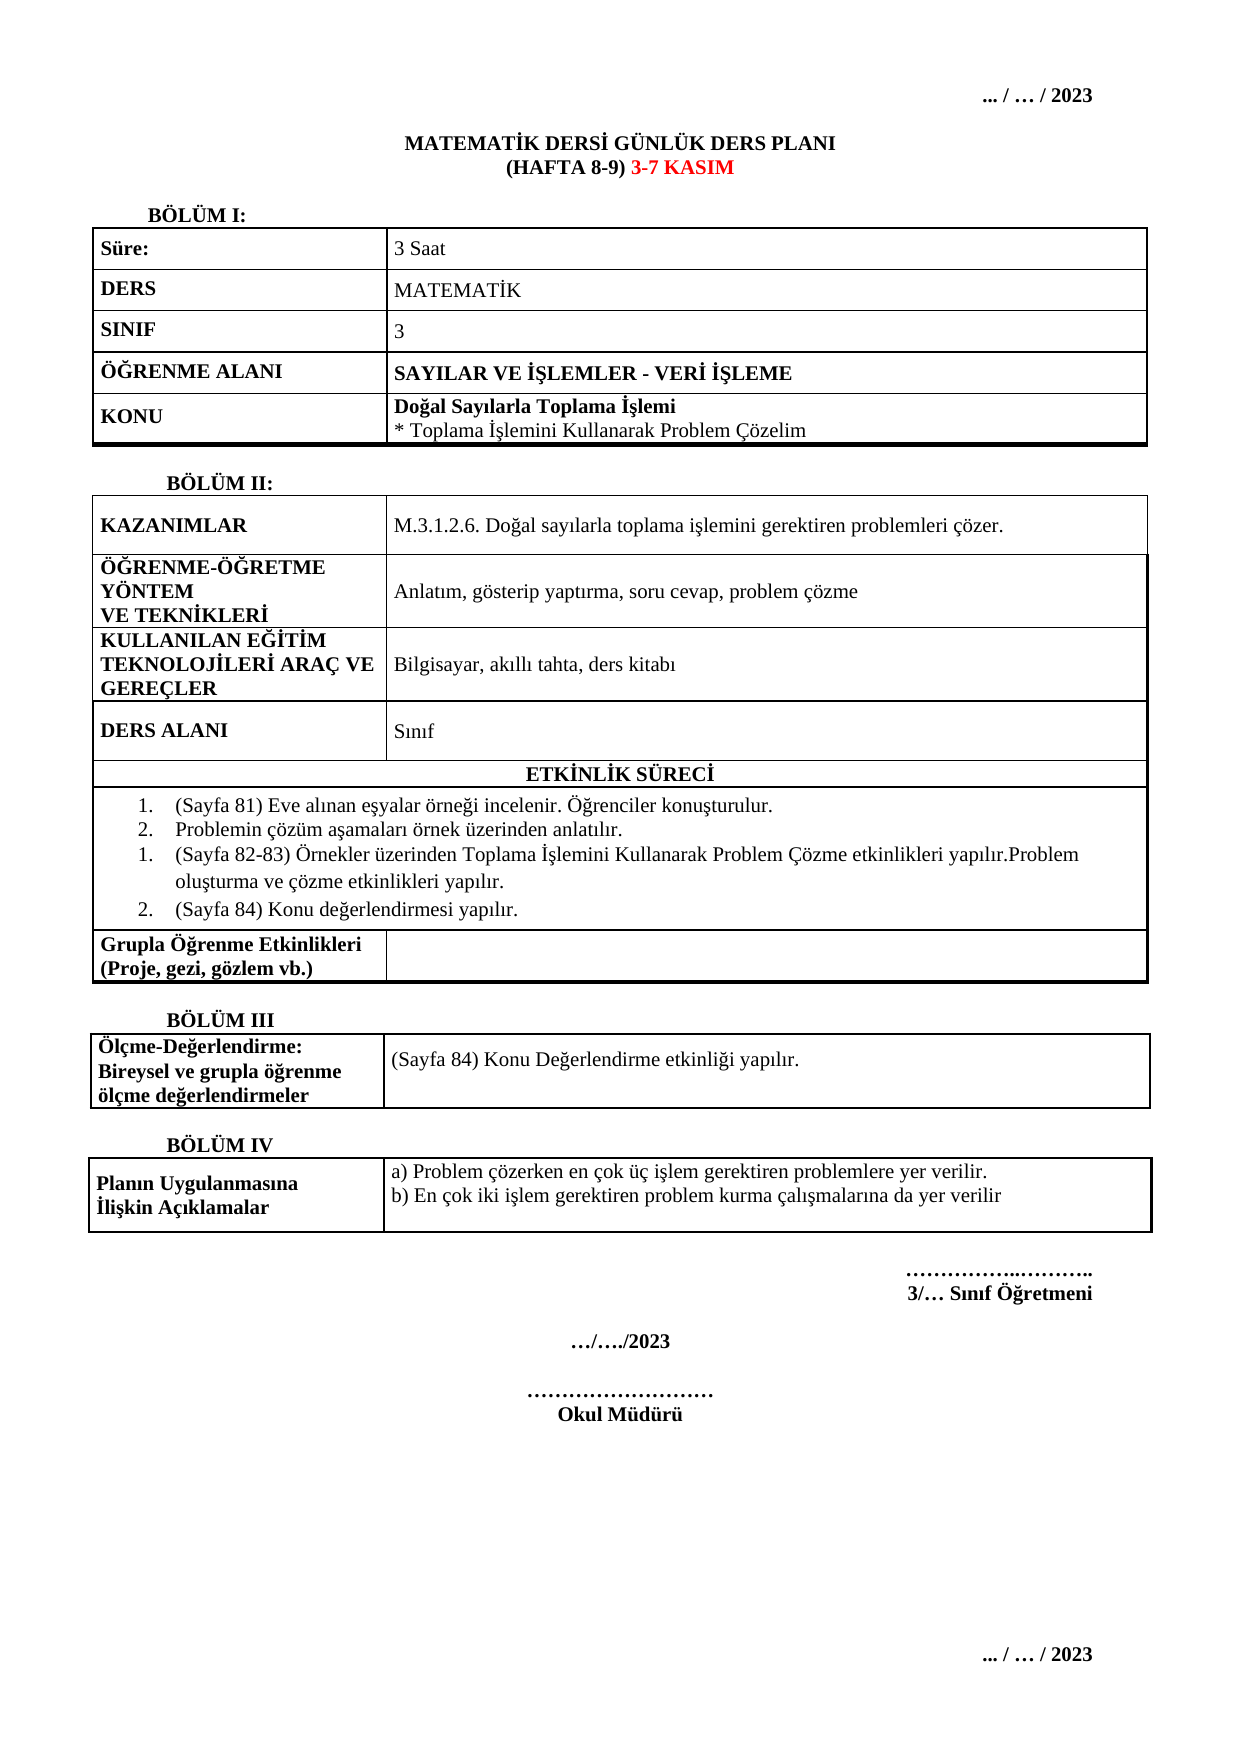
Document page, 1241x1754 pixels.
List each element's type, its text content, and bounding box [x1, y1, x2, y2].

text BÖLÜM I: [148, 203, 1092, 227]
table_cell Doğal Sayılarla Toplama İşlemi * Toplama İşlemini Kullanarak Problem Çözelim [388, 394, 1146, 442]
table_header a) Problem çözerken en çok üç işlem gerektiren problemlere yer verilir. b) En çok iki işlem gerektiren problem kurma çalışmalarına da yer verilir [385, 1159, 1150, 1231]
text ……………………… [148, 1378, 1092, 1402]
table_header Planın Uygulanmasına İlişkin Açıklamalar [90, 1159, 383, 1231]
table_cell Sınıf [387, 702, 1146, 759]
table_cell KULLANILAN EĞİTİM TEKNOLOJİLERİ ARAÇ VE GEREÇLER [93, 628, 386, 700]
table_cell ÖĞRENME-ÖĞRETME YÖNTEM VE TEKNİKLERİ [93, 555, 386, 627]
table_cell DERS [94, 270, 386, 310]
table_header Ölçme-Değerlendirme: Bireysel ve grupla öğrenme ölçme değerlendirmeler [92, 1035, 383, 1107]
text BÖLÜM II: [148, 471, 1092, 495]
table_cell 3 [388, 311, 1146, 351]
text ... / … / 2023 [148, 1642, 1092, 1666]
table_header 3 Saat [388, 229, 1146, 268]
text Okul Müdürü [148, 1402, 1092, 1426]
subtitle BÖLÜM III [148, 1008, 1092, 1032]
text (HAFTA 8-9) 3-7 KASIM [148, 155, 1092, 179]
table_cell [387, 931, 1146, 979]
table_header M.3.1.2.6. Doğal sayılarla toplama işlemini gerektiren problemleri çözer. [387, 496, 1147, 553]
text ... / … / 2023 [148, 83, 1092, 107]
table_cell MATEMATİK [388, 270, 1146, 310]
table_cell ÖĞRENME ALANI [94, 353, 386, 392]
text …/…./2023 [148, 1329, 1092, 1353]
table_header Süre: [94, 229, 386, 268]
table_header KAZANIMLAR [93, 496, 386, 553]
table_cell Grupla Öğrenme Etkinlikleri (Proje, gezi, gözlem vb.) [94, 931, 386, 979]
table_cell ETKİNLİK SÜRECİ [94, 761, 1146, 786]
table_cell DERS ALANI [94, 702, 386, 759]
text 3/… Sınıf Öğretmeni [148, 1281, 1092, 1305]
subtitle BÖLÜM IV [148, 1133, 1092, 1157]
text ……………..……….. [148, 1257, 1092, 1281]
table_cell (Sayfa 81) Eve alınan eşyalar örneği incelenir. Öğrenciler konuşturulur. Problemin çözüm aşamaları örnek üzerinden anlatılır. (Sayfa 82-83) Örnekler üzerinden Toplama İşlemini Kullanarak Problem Çözme etkinlikleri yapılır.Problem oluşturma ve çözme etkinlikleri yapılır. (Sayfa 84) Konu değerlendirmesi yapılır. [94, 788, 1146, 929]
table_cell SAYILAR VE İŞLEMLER - VERİ İŞLEME [388, 353, 1146, 392]
table_header (Sayfa 84) Konu Değerlendirme etkinliği yapılır. [385, 1035, 1149, 1107]
table_cell SINIF [94, 311, 386, 351]
table_cell Anlatım, gösterip yaptırma, soru cevap, problem çözme [387, 555, 1146, 627]
table_cell KONU [94, 394, 386, 442]
text MATEMATİK DERSİ GÜNLÜK DERS PLANI [148, 131, 1092, 155]
table_cell Bilgisayar, akıllı tahta, ders kitabı [387, 628, 1146, 700]
